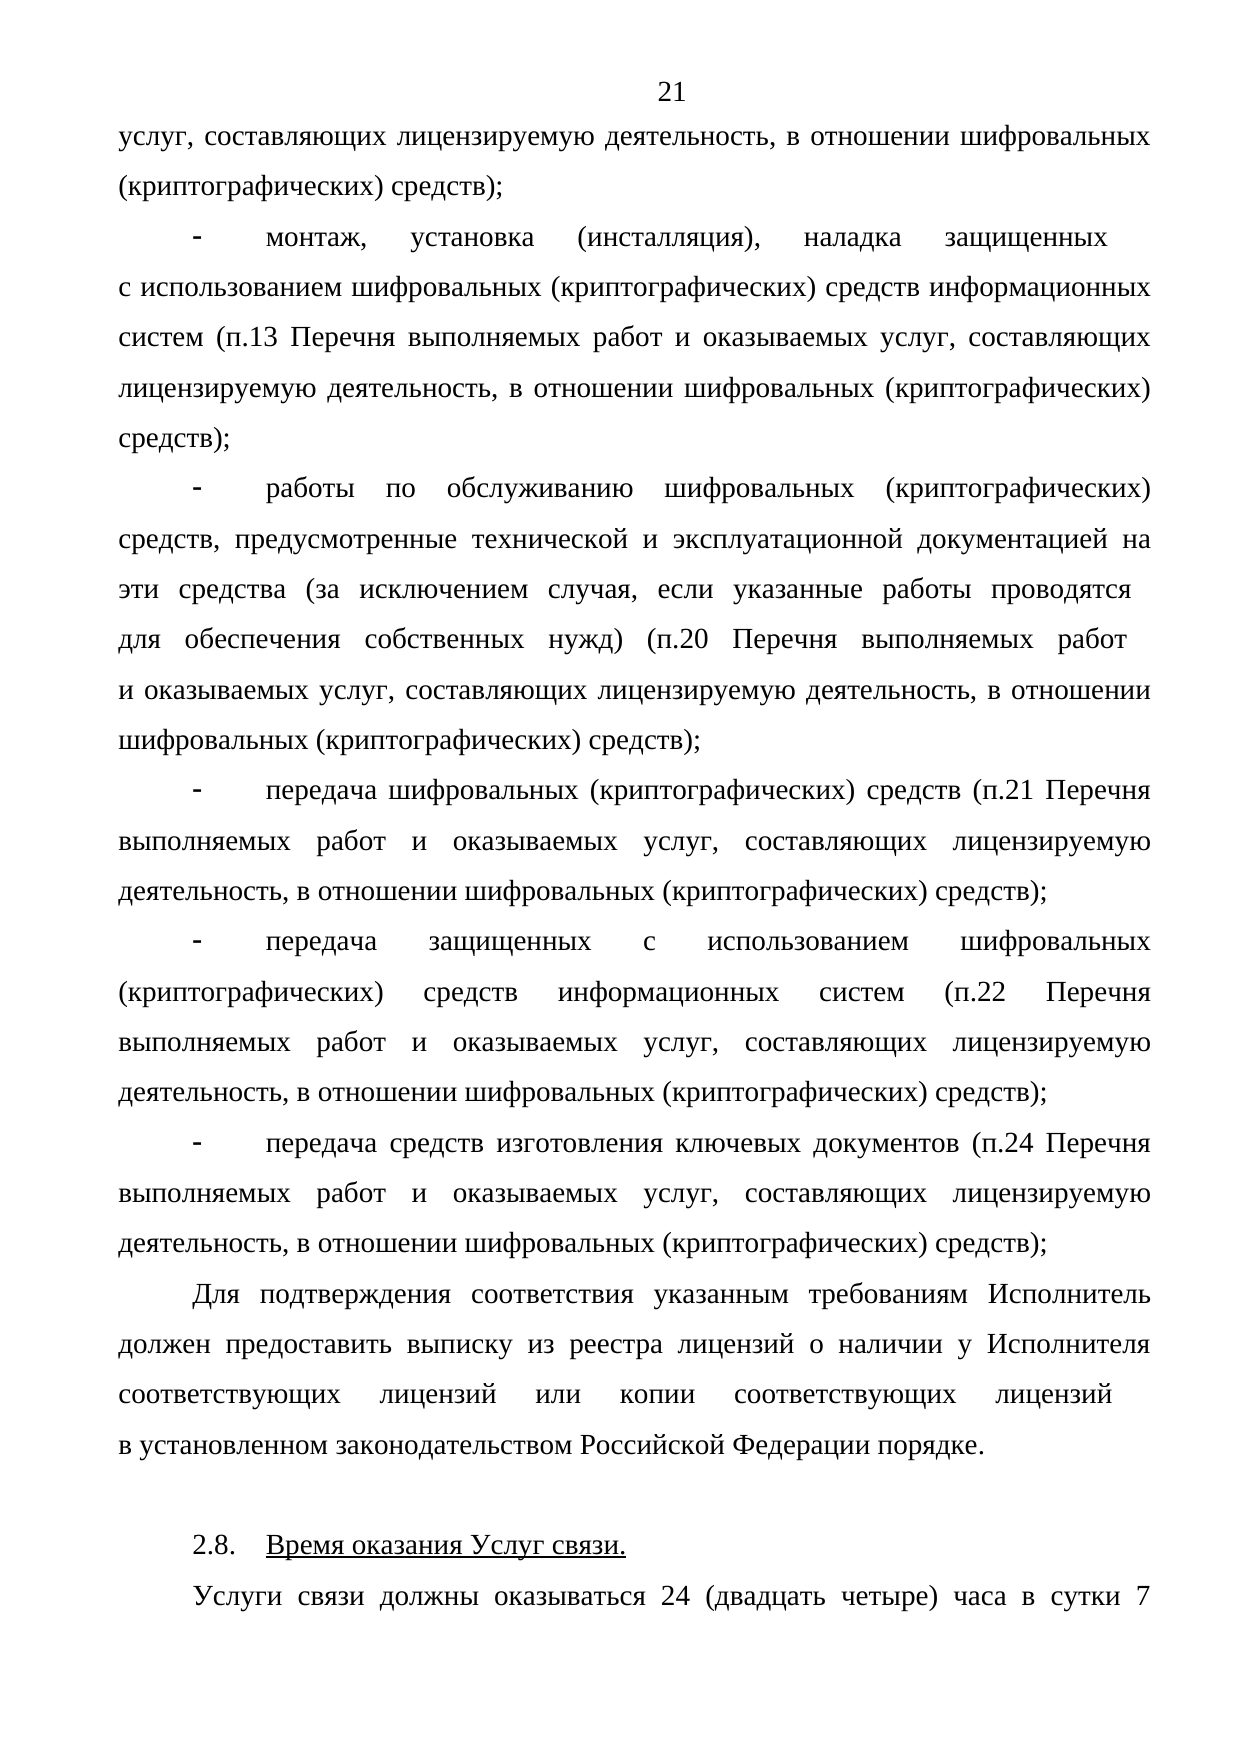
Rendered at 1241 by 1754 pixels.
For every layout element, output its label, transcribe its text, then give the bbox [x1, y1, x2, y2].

text Для подтверждения соответствия указанным требованиям Исполнитель должен предоставить выписку из реестра лицензий о наличии у Исполнителя соответствующих лицензий или копии соответствующих лицензий в установленном законодательством Российской Федерации порядке. [118, 1276, 1152, 1460]
list передача средств изготовления ключевых документов (п.24 Перечня выполняемых работ и оказываемых услуг, составляющих лицензируемую деятельность, в отношении шифровальных (криптографических) средств); [118, 1125, 1152, 1259]
list Время оказания Услуг связи. [118, 1527, 1152, 1561]
list передача шифровальных (криптографических) средств (п.21 Перечня выполняемых работ и оказываемых услуг, составляющих лицензируемую деятельность, в отношении шифровальных (криптографических) средств); [118, 772, 1152, 907]
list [118, 118, 1152, 202]
list передача защищенных с использованием шифровальных (криптографических) средств информационных систем (п.22 Перечня выполняемых работ и оказываемых услуг, составляющих лицензируемую деятельность, в отношении шифровальных (криптографических) средств); [118, 923, 1152, 1108]
list монтаж, установка (инсталляция), наладка защищенных с использованием шифровальных (криптографических) средств информационных систем (п.13 Перечня выполняемых работ и оказываемых услуг, составляющих лицензируемую деятельность, в отношении шифровальных (криптографических) средств); [118, 219, 1152, 454]
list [118, 1578, 1152, 1611]
list работы по обслуживанию шифровальных (криптографических) средств, предусмотренные технической и эксплуатационной документацией на эти средства (за исключением случая, если указанные работы проводятся для обеспечения собственных нужд) (п.20 Перечня выполняемых работ и оказываемых услуг, составляющих лицензируемую деятельность, в отношении шифровальных (криптографических) средств); [118, 470, 1152, 756]
